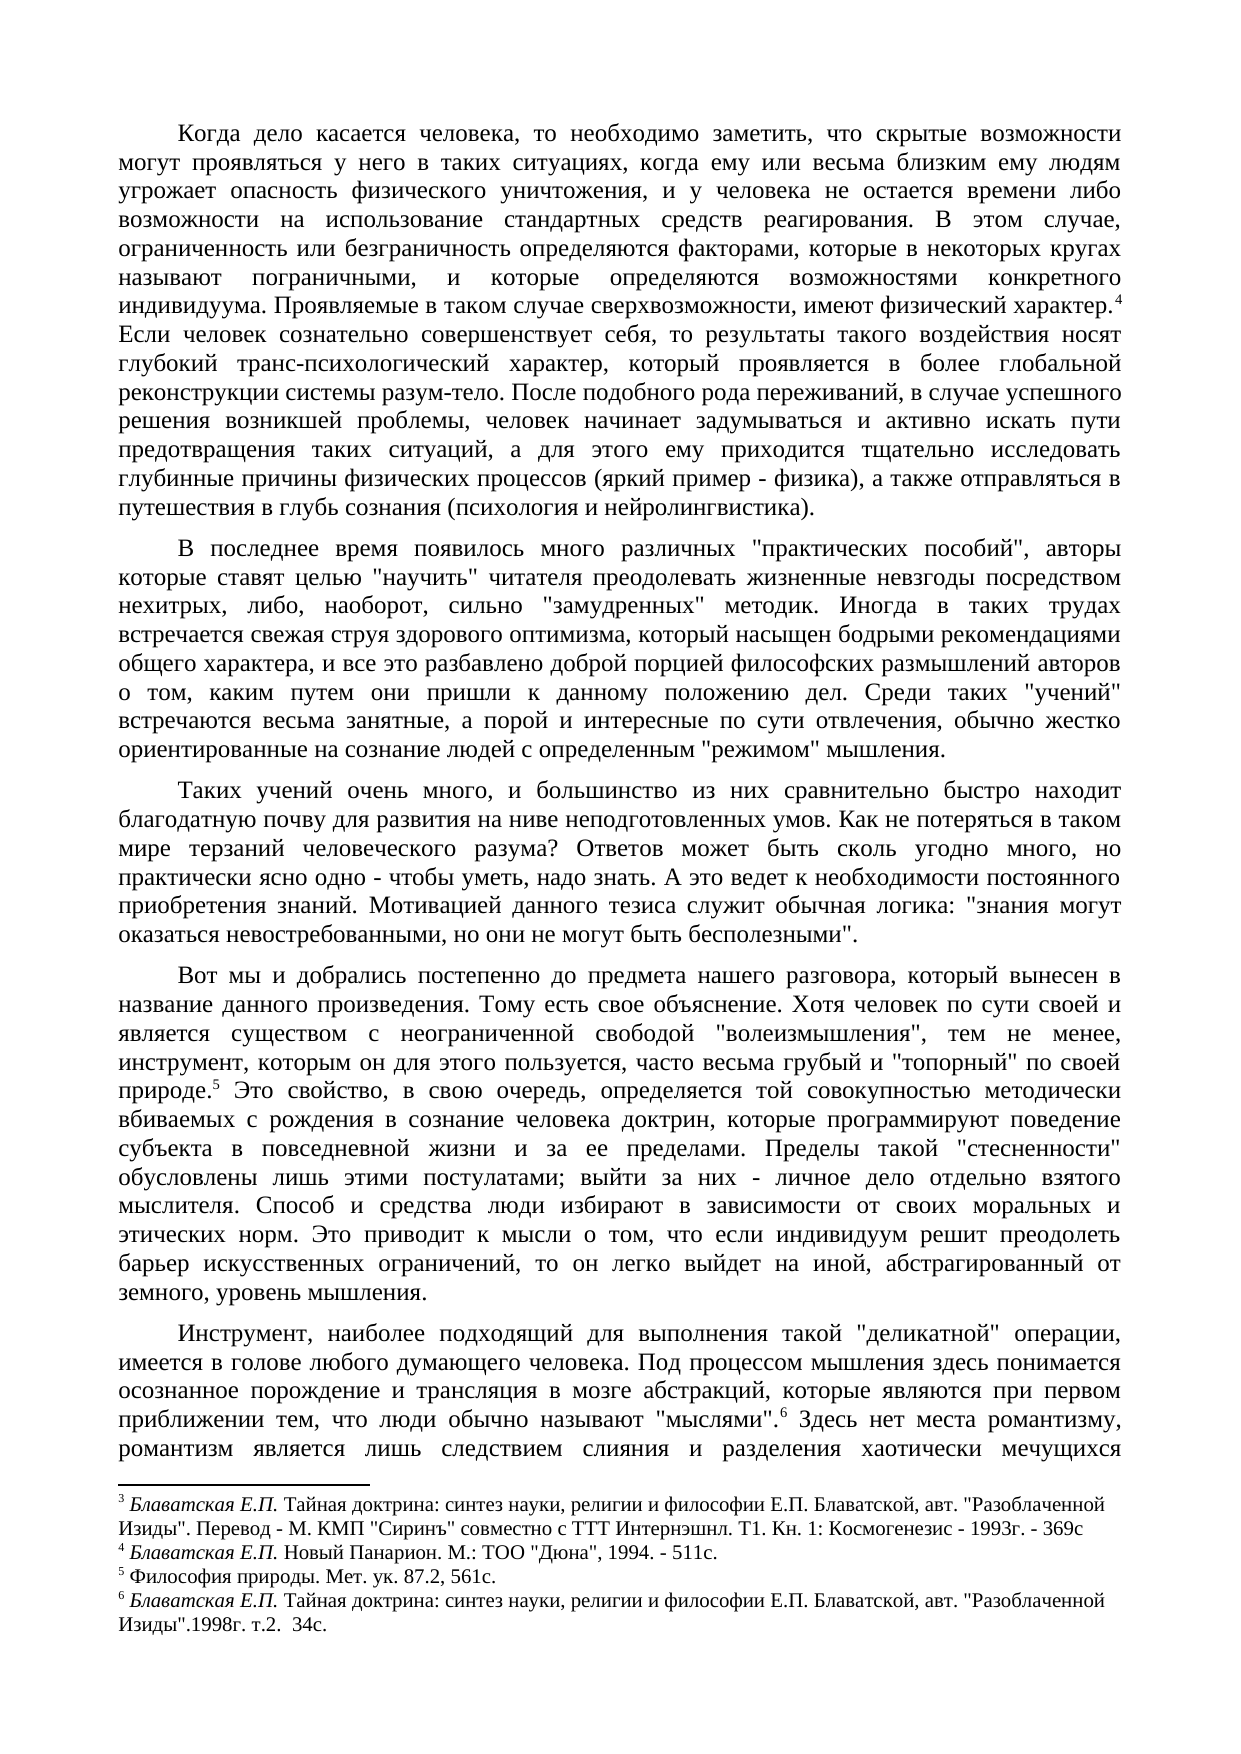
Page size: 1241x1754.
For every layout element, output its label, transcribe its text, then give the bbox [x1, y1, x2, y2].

text В последнее время появилось много различных "практических пособий", авторы которые ставят целью "научить" читателя преодолевать жизненные невзгоды посредством нехитрых, либо, наоборот, сильно "замудренных" методик. Иногда в таких трудах встречается свежая струя здорового оптимизма, который насыщен бодрыми рекомендациями общего характера, и все это разбавлено доброй порцией философских размышлений авторов о том, каким путем они пришли к данному положению дел. Среди таких "учений" встречаются весьма занятные, а порой и интересные по сути отвлечения, обычно жестко ориентированные на сознание людей с определенным "режимом" мышления. [118, 533, 1122, 763]
text Таких учений очень много, и большинство из них сравнительно быстро находит благодатную почву для развития на ниве неподготовленных умов. Как не потеряться в таком мире терзаний человеческого разума? Ответов может быть сколь угодно много, но практически ясно одно - чтобы уметь, надо знать. А это ведет к необходимости постоянного приобретения знаний. Мотивацией данного тезиса служит обычная логика: "знания могут оказаться невостребованными, но они не могут быть бесполезными". [118, 776, 1122, 948]
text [118, 1318, 1122, 1462]
text Вот мы и добрались постепенно до предмета нашего разговора, который вынесен в название данного произведения. Тому есть свое объяснение. Хотя человек по сути своей и является существом с неограниченной свободой "волеизмышления", тем не менее, инструмент, которым он для этого пользуется, часто весьма грубый и "топорный" по своей природе. Это свойство, в свою очередь, определяется той совокупностью методически вбиваемых с рождения в сознание человека доктрин, которые программируют поведение субъекта в повседневной жизни и за ее пределами. Пределы такой "стесненности" обусловлены лишь этими постулатами; выйти за них - личное дело отдельно взятого мыслителя. Способ и средства люди избирают в зависимости от своих моральных и этических норм. Это приводит к мысли о том, что если индивидуум решит преодолеть барьер искусственных ограничений, то он легко выйдет на иной, абстрагированный от земного, уровень мышления. [118, 961, 1122, 1306]
text Когда дело касается человека, то необходимо заметить, что скрытые возможности могут проявляться у него в таких ситуациях, когда ему или весьма близким ему людям угрожает опасность физического уничтожения, и у человека не остается времени либо возможности на использование стандартных средств реагирования. В этом случае, ограниченность или безграничность определяются факторами, которые в некоторых кругах называют пограничными, и которые определяются возможностями конкретного индивидуума. Проявляемые в таком случае сверхвозможности, имеют физический характер. Если человек сознательно совершенствует себя, то результаты такого воздействия носят глубокий транс-психологический характер, который проявляется в более глобальной реконструкции системы разум-тело. После подобного рода переживаний, в случае успешного решения возникшей проблемы, человек начинает задумываться и активно искать пути предотвращения таких ситуаций, а для этого ему приходится тщательно исследовать глубинные причины физических процессов (яркий пример - физика), а также отправляться в путешествия в глубь сознания (психология и нейролингвистика). [118, 118, 1122, 521]
